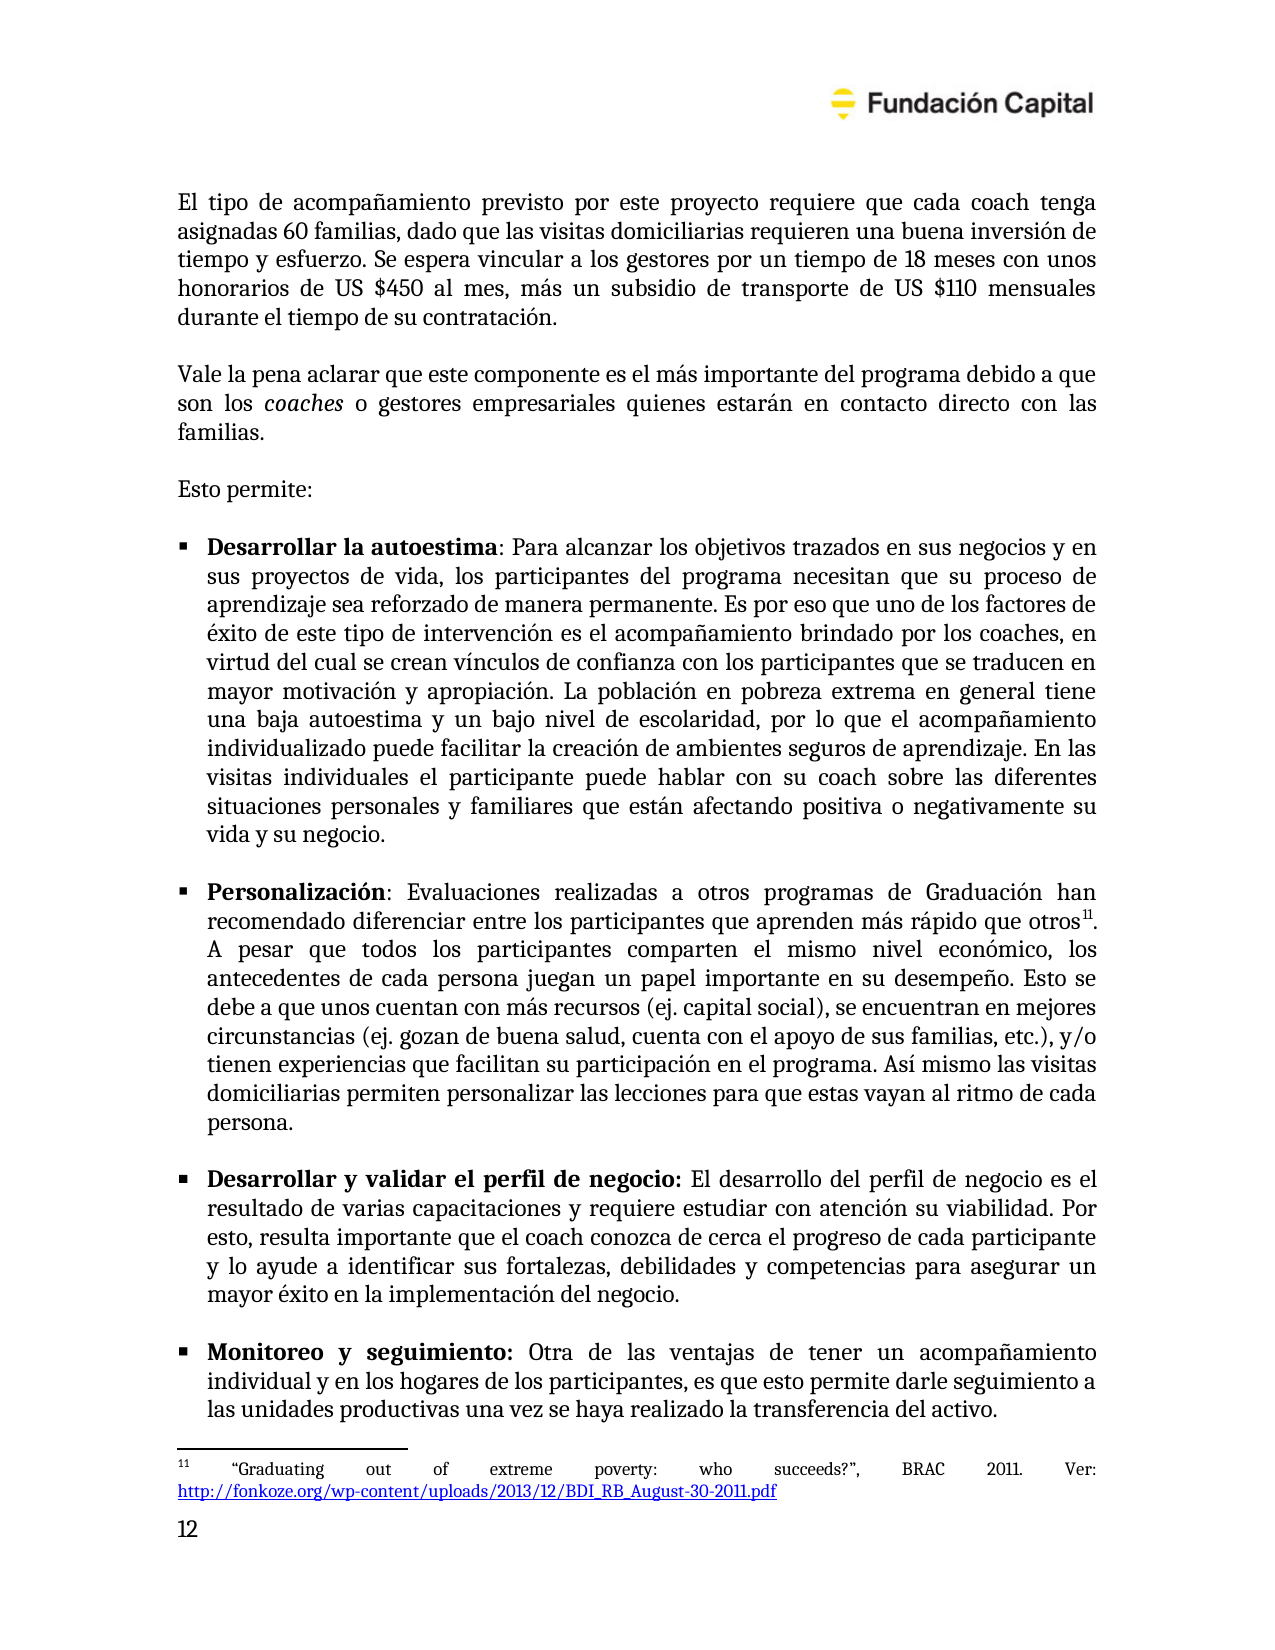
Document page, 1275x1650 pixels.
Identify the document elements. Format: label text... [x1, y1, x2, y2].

text Esto permite: [177, 475, 1098, 504]
list Personalización: Evaluaciones realizadas a otros programas de Graduación han recomendado diferenciar entre los participantes que aprenden más rápido que otros. A pesar que todos los participantes comparten el mismo nivel económico, los antecedentes de cada persona juegan un papel importante en su desempeño. Esto se debe a que unos cuentan con más recursos (ej. capital social), se encuentran en mejores circunstancias (ej. gozan de buena salud, cuenta con el apoyo de sus familias, etc.), y/o tienen experiencias que facilitan su participación en el programa. Así mismo las visitas domiciliarias permiten personalizar las lecciones para que estas vayan al ritmo de cada persona. [177, 878, 1098, 1137]
list Monitoreo y seguimiento: Otra de las ventajas de tener un acompañamiento individual y en los hogares de los participantes, es que esto permite darle seguimiento a las unidades productivas una vez se haya realizado la transferencia del activo. [177, 1338, 1098, 1424]
list Desarrollar la autoestima: Para alcanzar los objetivos trazados en sus negocios y en sus proyectos de vida, los participantes del programa necesitan que su proceso de aprendizaje sea reforzado de manera permanente. Es por eso que uno de los factores de éxito de este tipo de intervención es el acompañamiento brindado por los coaches, en virtud del cual se crean vínculos de confianza con los participantes que se traducen en mayor motivación y apropiación. La población en pobreza extrema en general tiene una baja autoestima y un bajo nivel de escolaridad, por lo que el acompañamiento individualizado puede facilitar la creación de ambientes seguros de aprendizaje. En las visitas individuales el participante puede hablar con su coach sobre las diferentes situaciones personales y familiares que están afectando positiva o negativamente su vida y su negocio. [177, 533, 1098, 849]
picture [829, 74, 1097, 130]
list Desarrollar y validar el perfil de negocio: El desarrollo del perfil de negocio es el resultado de varias capacitaciones y requiere estudiar con atención su viabilidad. Por esto, resulta importante que el coach conozca de cerca el progreso de cada participante y lo ayude a identificar sus fortalezas, debilidades y competencias para asegurar un mayor éxito en la implementación del negocio. [177, 1165, 1098, 1309]
text Vale la pena aclarar que este componente es el más importante del programa debido a que son los coaches o gestores empresariales quienes estarán en contacto directo con las familias. [177, 360, 1098, 447]
text El tipo de acompañamiento previsto por este proyecto requiere que cada coach tenga asignadas 60 familias, dado que las visitas domiciliarias requieren una buena inversión de tiempo y esfuerzo. Se espera vincular a los gestores por un tiempo de 18 meses con unos honorarios de US $450 al mes, más un subsidio de transporte de US $110 mensuales durante el tiempo de su contratación. [177, 188, 1098, 332]
